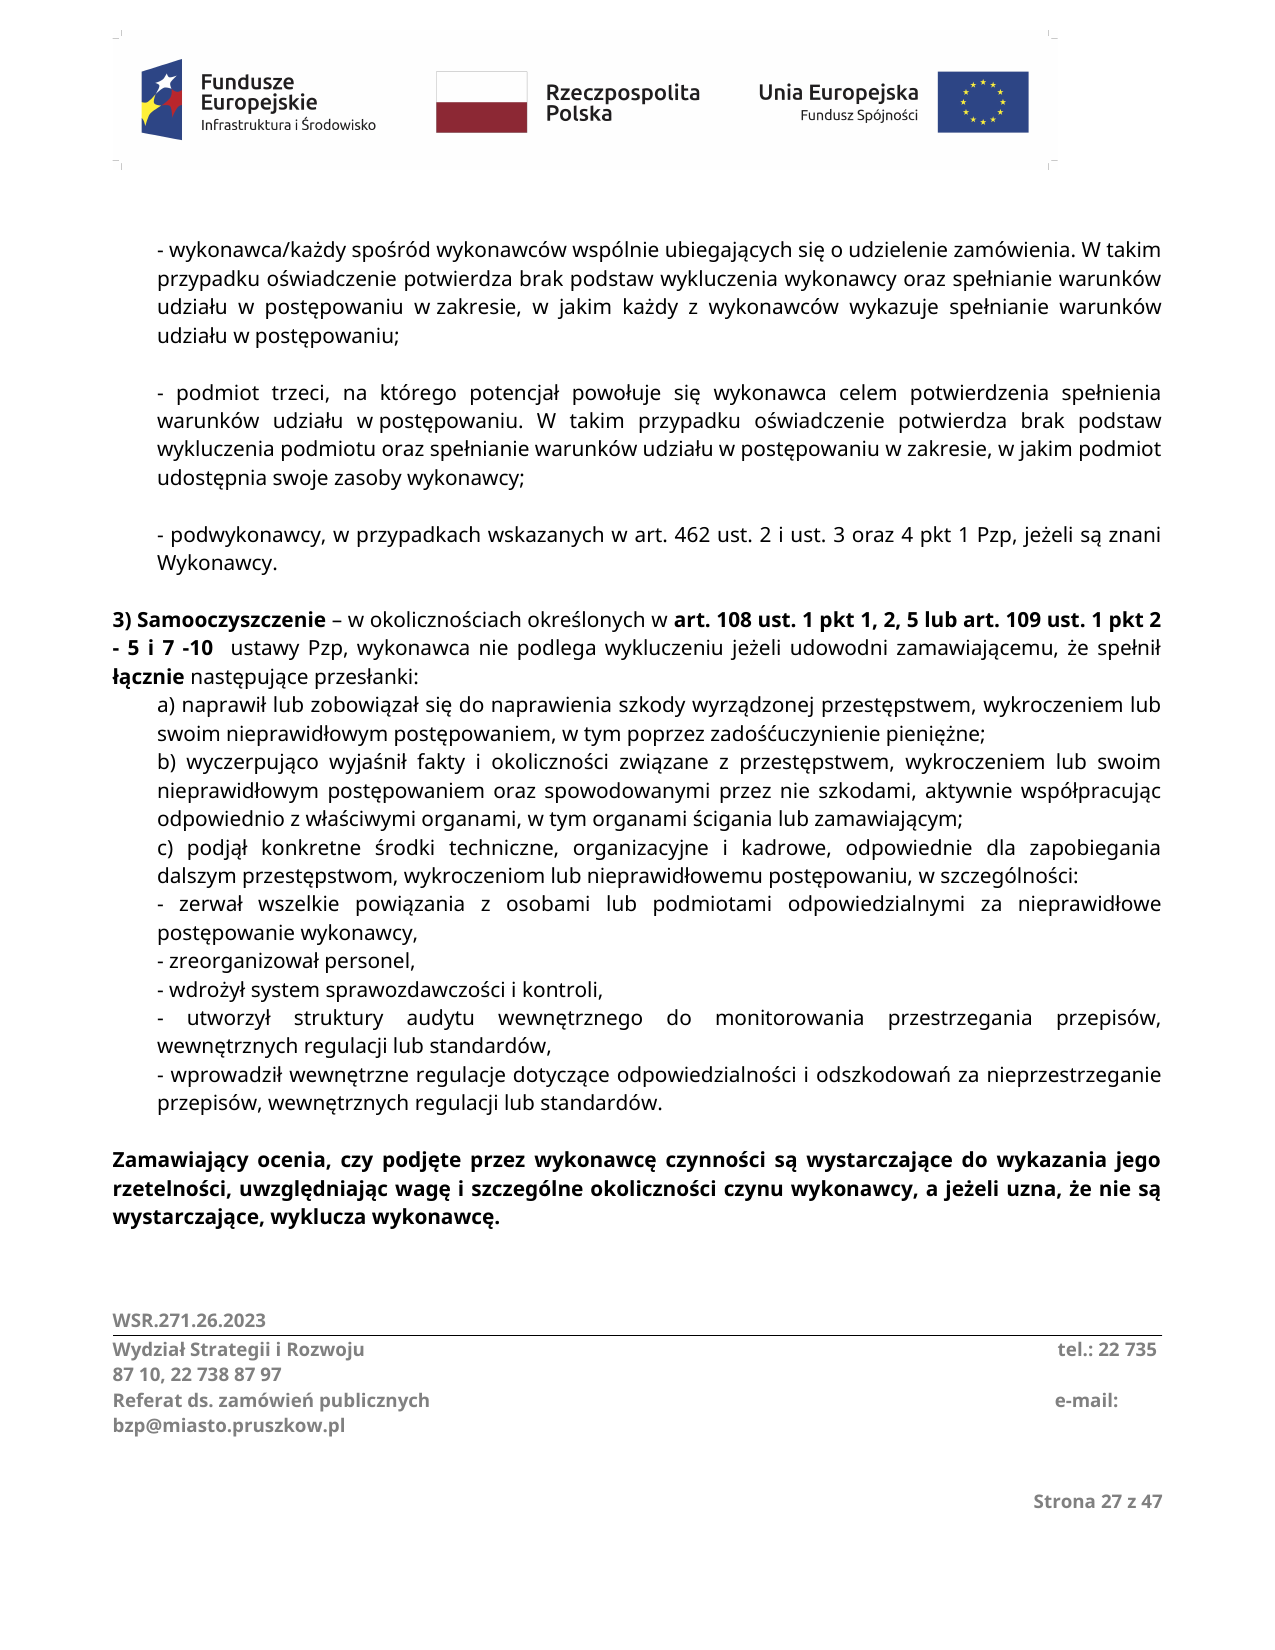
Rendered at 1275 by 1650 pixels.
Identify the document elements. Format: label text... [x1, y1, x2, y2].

text 3) Samooczyszczenie – w okolicznościach określonych w art. 108 ust. 1 pkt 1, 2, 5 lub art. 109 ust. 1 pkt 2 - 5 i 7 -10 ustawy Pzp, wykonawca nie podlega wykluczeniu jeżeli udowodni zamawiającemu, że spełnił łącznie następujące przesłanki: [112, 605, 1162, 690]
text - wykonawca/każdy spośród wykonawców wspólnie ubiegających się o udzielenie zamówienia. W takim przypadku oświadczenie potwierdza brak podstaw wykluczenia wykonawcy oraz spełnianie warunków udziału w postępowaniu w zakresie, w jakim każdy z wykonawców wykazuje spełnianie warunków udziału w postępowaniu; [157, 235, 1162, 349]
text - podmiot trzeci, na którego potencjał powołuje się wykonawca celem potwierdzenia spełnienia warunków udziału w postępowaniu. W takim przypadku oświadczenie potwierdza brak podstaw wykluczenia podmiotu oraz spełnianie warunków udziału w postępowaniu w zakresie, w jakim podmiot udostępnia swoje zasoby wykonawcy; [157, 378, 1162, 491]
picture [112, 30, 1058, 170]
text - wdrożył system sprawozdawczości i kontroli, [157, 975, 1162, 1003]
text - wprowadził wewnętrzne regulacje dotyczące odpowiedzialności i odszkodowań za nieprzestrzeganie przepisów, wewnętrznych regulacji lub standardów. [157, 1060, 1162, 1117]
text b) wyczerpująco wyjaśnił fakty i okoliczności związane z przestępstwem, wykroczeniem lub swoim nieprawidłowym postępowaniem oraz spowodowanymi przez nie szkodami, aktywnie współpracując odpowiednio z właściwymi organami, w tym organami ścigania lub zamawiającym; [157, 747, 1162, 833]
text - zreorganizował personel, [157, 946, 1162, 975]
text - utworzył struktury audytu wewnętrznego do monitorowania przestrzegania przepisów, wewnętrznych regulacji lub standardów, [157, 1003, 1162, 1060]
text c) podjął konkretne środki techniczne, organizacyjne i kadrowe, odpowiednie dla zapobiegania dalszym przestępstwom, wykroczeniom lub nieprawidłowemu postępowaniu, w szczególności: [157, 833, 1162, 889]
text a) naprawił lub zobowiązał się do naprawienia szkody wyrządzonej przestępstwem, wykroczeniem lub swoim nieprawidłowym postępowaniem, w tym poprzez zadośćuczynienie pieniężne; [157, 690, 1162, 747]
text - zerwał wszelkie powiązania z osobami lub podmiotami odpowiedzialnymi za nieprawidłowe postępowanie wykonawcy, [157, 889, 1162, 946]
text Zamawiający ocenia, czy podjęte przez wykonawcę czynności są wystarczające do wykazania jego rzetelności, uwzględniając wagę i szczególne okoliczności czynu wykonawcy, a jeżeli uzna, że nie są wystarczające, wyklucza wykonawcę. [112, 1145, 1162, 1231]
text - podwykonawcy, w przypadkach wskazanych w art. 462 ust. 2 i ust. 3 oraz 4 pkt 1 Pzp, jeżeli są znani Wykonawcy. [157, 520, 1162, 577]
